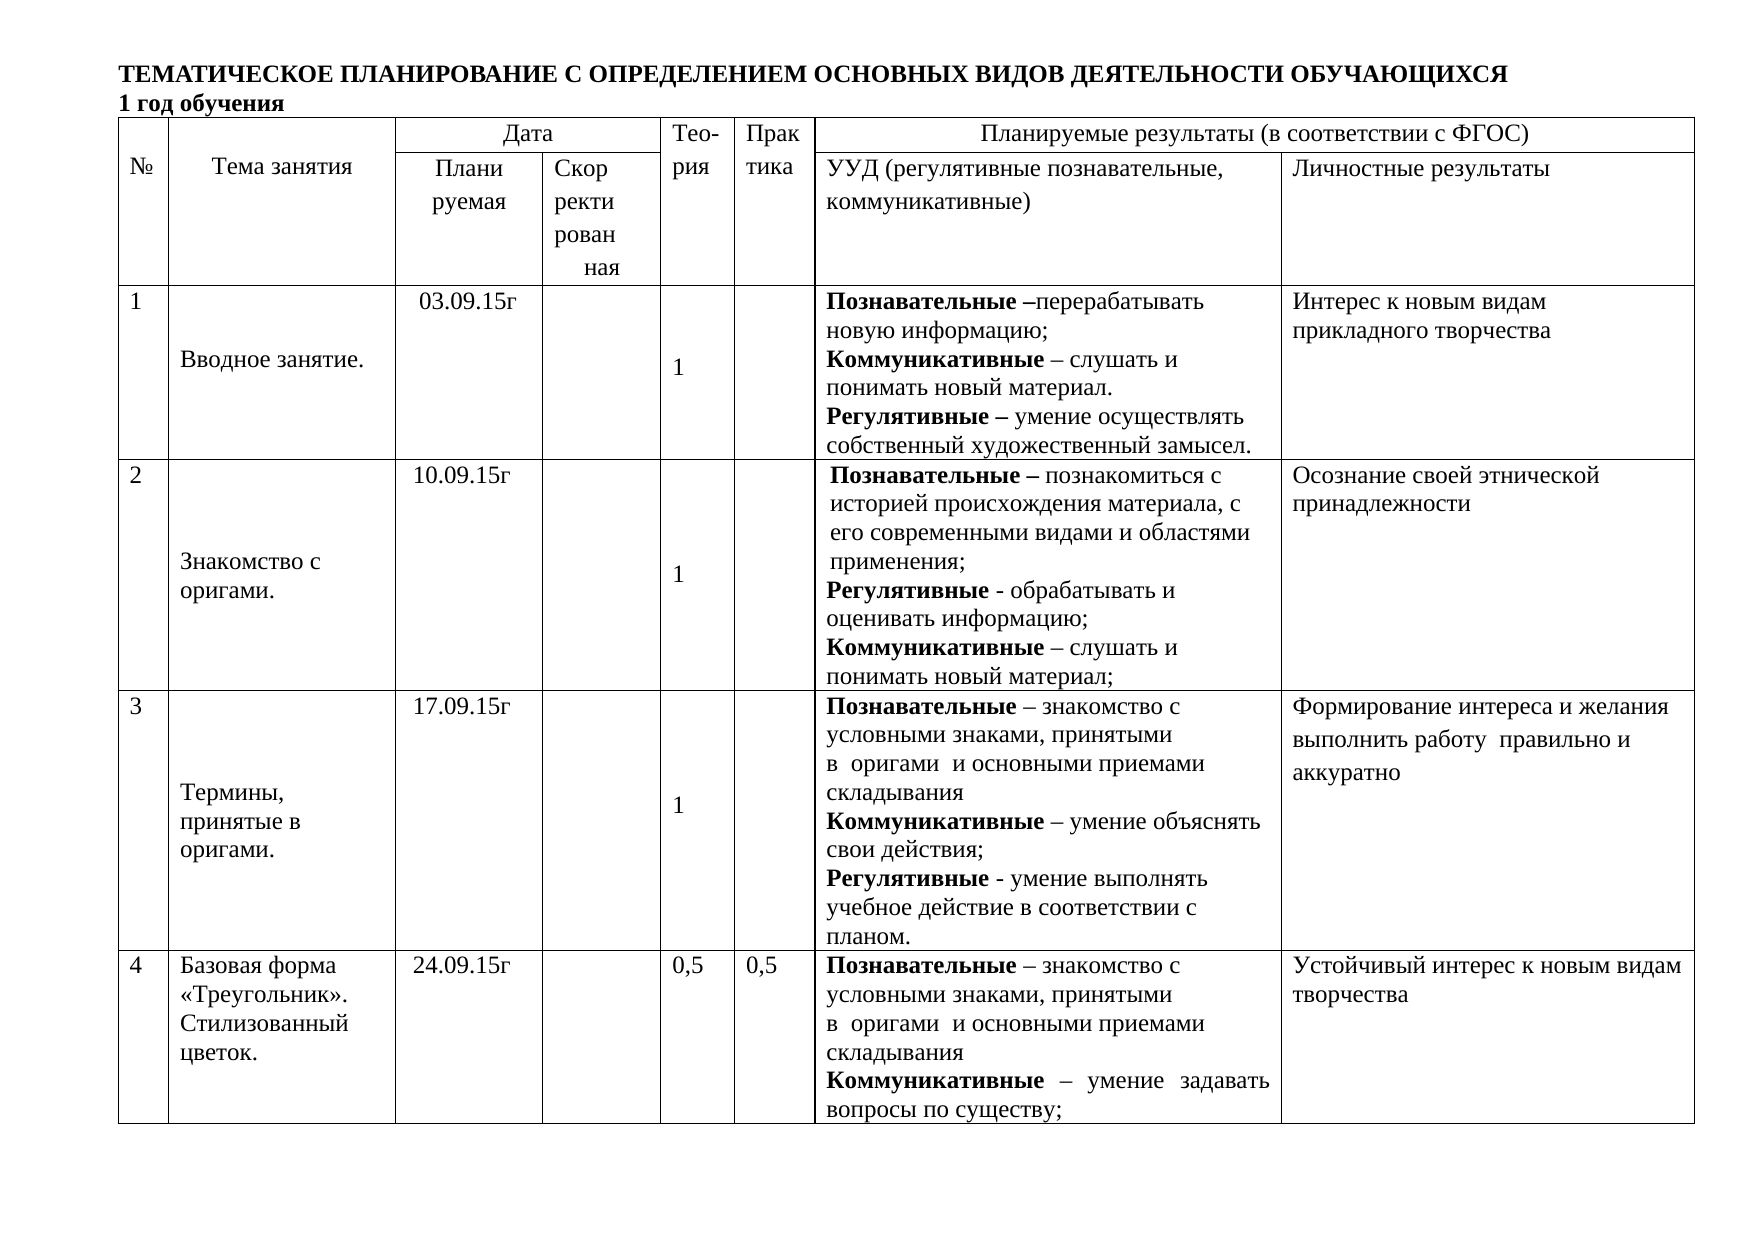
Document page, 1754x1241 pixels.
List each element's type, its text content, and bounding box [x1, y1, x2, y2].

table_cell 4 [119, 951, 168, 1123]
table_cell 0,5 [735, 951, 814, 1123]
table_header Тео- рия [661, 118, 734, 285]
table_header Планируемые результаты (в соответствии с ФГОС) [816, 118, 1694, 152]
table_cell 1 [661, 460, 734, 690]
table_cell 2 [119, 460, 168, 690]
table_header № [119, 118, 168, 285]
table_cell [735, 286, 814, 459]
table_cell Термины, принятые в оригами. [169, 691, 395, 949]
table_cell Интерес к новым видам прикладного творчества [1282, 286, 1694, 459]
table_cell [543, 460, 660, 690]
table_cell [543, 286, 660, 459]
table_cell [543, 691, 660, 949]
table_cell Формирование интереса и желания выполнить работу правильно и аккуратно [1282, 691, 1694, 949]
table_header Тема занятия [169, 118, 395, 285]
table_cell Осознание своей этнической принадлежности [1282, 460, 1694, 690]
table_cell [1282, 951, 1694, 1123]
table_header Прак тика [735, 118, 814, 285]
table_cell Скор ректи рован ная [543, 153, 660, 285]
table_cell Личностные результаты [1282, 153, 1694, 285]
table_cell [816, 951, 1281, 1123]
table_cell УУД (регулятивные познавательные, коммуникативные) [816, 153, 1281, 285]
text 1 год обучения [118, 88, 1636, 117]
table_cell 1 [661, 286, 734, 459]
table_cell 3 [119, 691, 168, 949]
table_cell 1 [119, 286, 168, 459]
table_cell Знакомство с оригами. [169, 460, 395, 690]
table_cell [735, 691, 814, 949]
table_cell Познавательные –перерабатывать новую информацию; Коммуникативные – слушать и понимать новый материал. Регулятивные – умение осуществлять собственный художественный замысел. [816, 286, 1281, 459]
table_cell Плани руемая [396, 153, 542, 285]
table_cell Познавательные – познакомиться с историей происхождения материала, с его современными видами и областями применения; Регулятивные - обрабатывать и оценивать информацию; Коммуникативные – слушать и понимать новый материал; [816, 460, 1281, 690]
table_cell Познавательные – знакомство с условными знаками, принятыми в оригами и основными приемами складывания Коммуникативные – умение объяснять свои действия; Регулятивные - умение выполнять учебное действие в соответствии с планом. [816, 691, 1281, 949]
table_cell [169, 951, 395, 1123]
table_cell [543, 951, 660, 1123]
table_cell 1 [661, 691, 734, 949]
table_cell 03.09.15г [396, 286, 542, 459]
table_cell 17.09.15г [396, 691, 542, 949]
table_cell [735, 460, 814, 690]
table_cell 10.09.15г [396, 460, 542, 690]
table_cell 24.09.15г [396, 951, 542, 1123]
table_cell 0,5 [661, 951, 734, 1123]
text ТЕМАТИЧЕСКОЕ ПЛАНИРОВАНИЕ С ОПРЕДЕЛЕНИЕМ ОСНОВНЫХ ВИДОВ ДЕЯТЕЛЬНОСТИ ОБУЧАЮЩИХСЯ [118, 59, 1636, 88]
table_cell Вводное занятие. [169, 286, 395, 459]
table_header Дата [396, 118, 660, 152]
